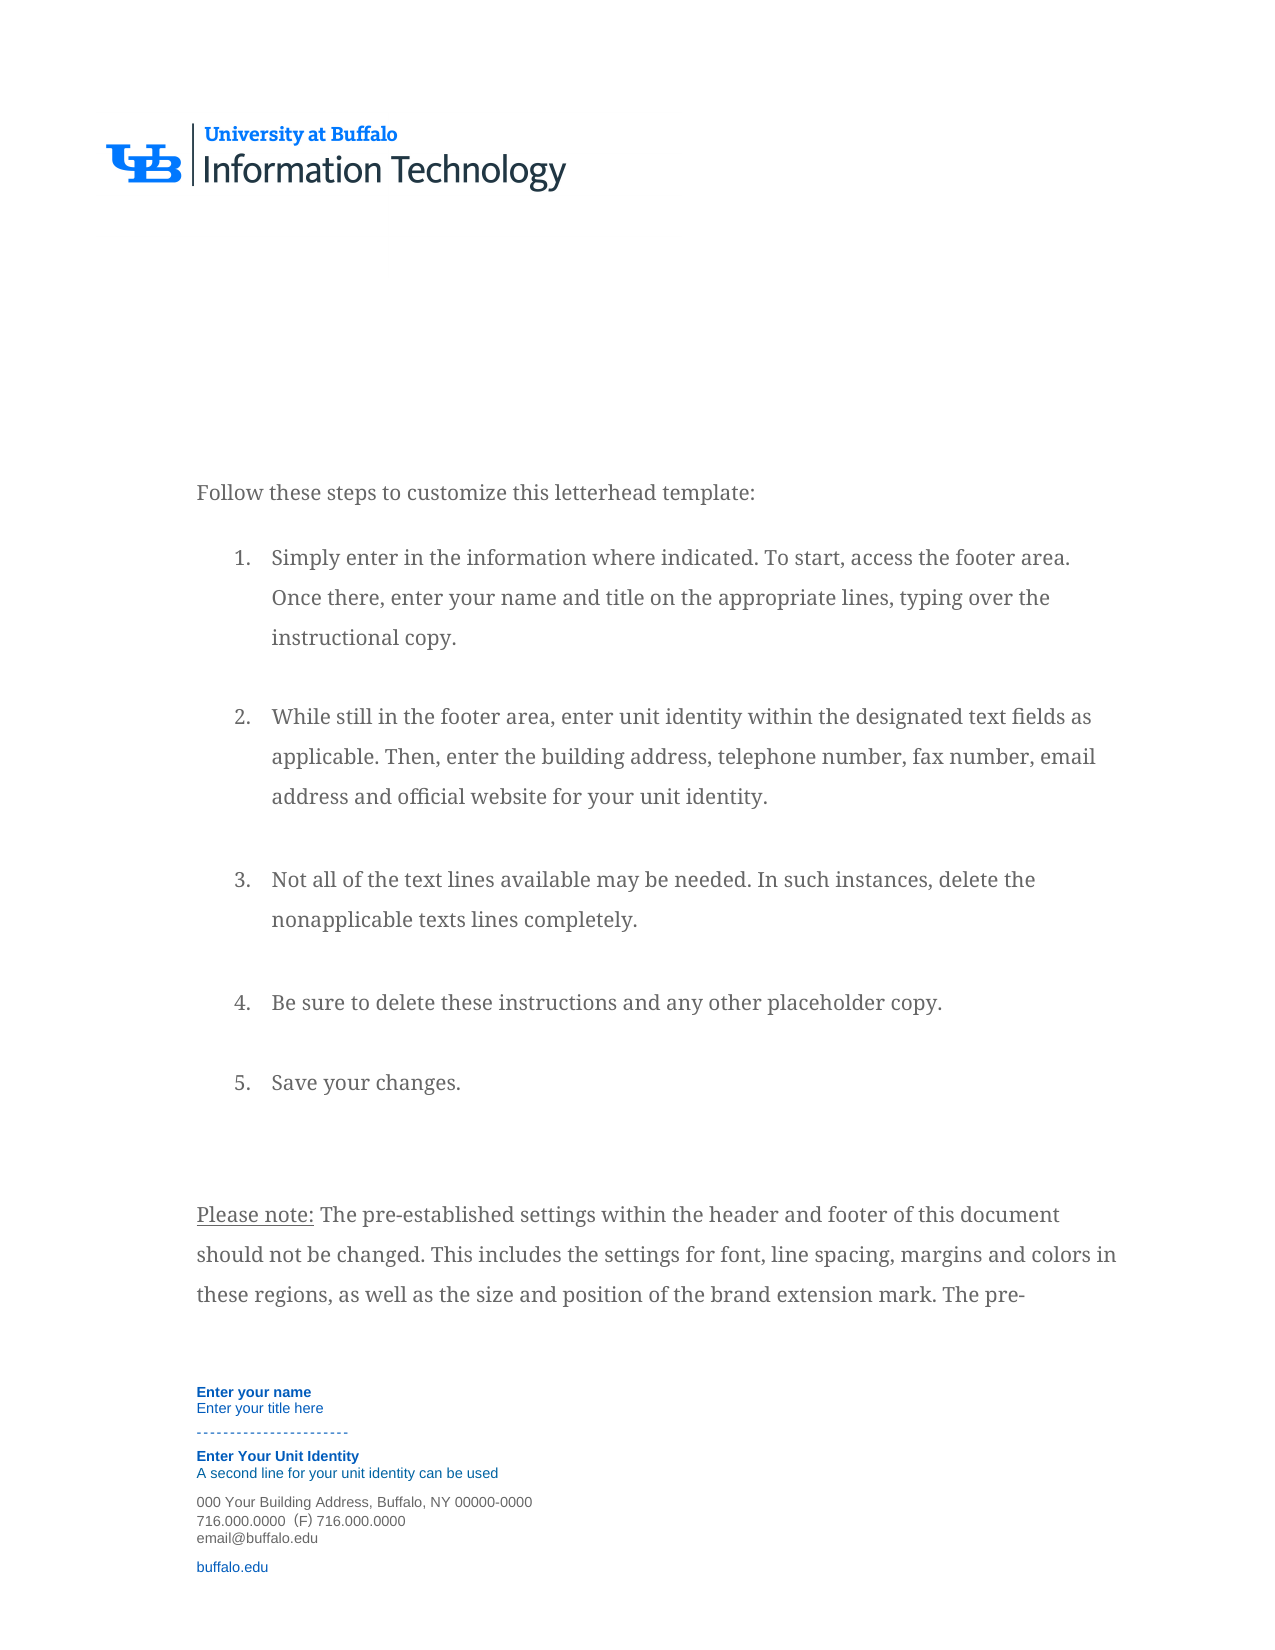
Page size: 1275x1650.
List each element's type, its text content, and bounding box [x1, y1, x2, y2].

text Follow these steps to customize this letterhead template: [196, 478, 1125, 507]
list Be sure to delete these instructions and any other placeholder copy. [234, 988, 1125, 1017]
list Save your changes. [234, 1068, 1125, 1097]
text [196, 1201, 1125, 1309]
list Not all of the text lines available may be needed. In such instances, delete the nonapplicable texts lines completely. [234, 865, 1125, 976]
picture [96, 112, 683, 278]
list Simply enter in the information where indicated. To start, access the footer area. Once there, enter your name and title on the appropriate lines, typing over the instructional copy. [234, 543, 1125, 651]
list While still in the footer area, enter unit identity within the designated text fields as applicable. Then, enter the building address, telephone number, fax number, email address and official website for your unit identity. [234, 702, 1125, 853]
